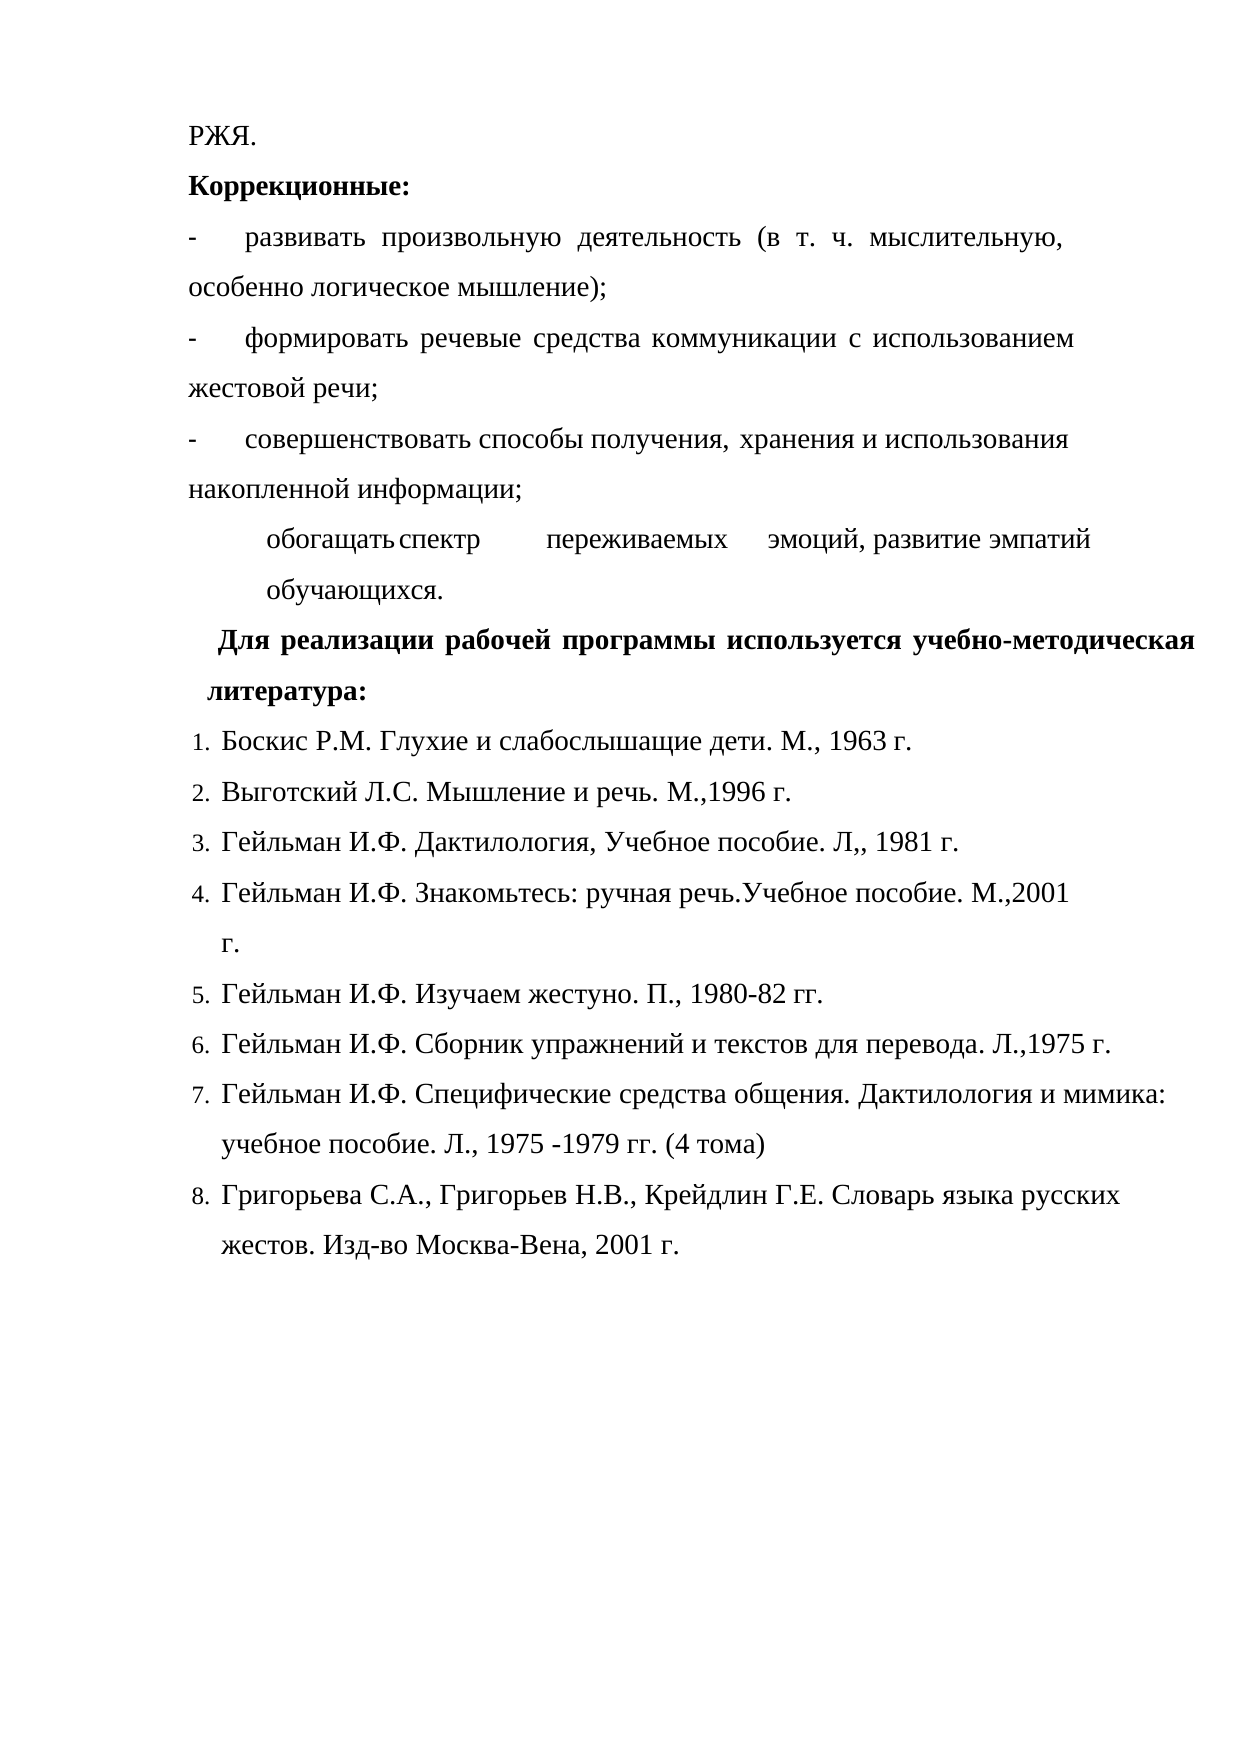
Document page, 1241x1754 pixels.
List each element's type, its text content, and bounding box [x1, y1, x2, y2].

list Гейльман И.Ф. Дактилология, Учебное пособие. Л,, 1981 г. [192, 824, 1196, 857]
text Коррекционные: [188, 168, 1196, 202]
list развивать произвольную деятельность (в т. ч. мыслительную, особенно логическое мышление); [188, 219, 1185, 303]
list Гейльман И.Ф. Сборник упражнений и текстов для перевода. Л.,1975 г. [191, 1026, 1113, 1059]
list Гейльман И.Ф. Знакомьтесь: ручная речь.Учебное пособие. М.,2001 г. [191, 875, 1094, 958]
list совершенствовать способы получения, хранения и использования накопленной информации; [188, 421, 1186, 505]
list Григорьева С.А., Григорьев Н.В., Крейдлин Г.Е. Словарь языка русских жестов. Изд-во Москва-Вена, 2001 г. [191, 1177, 1137, 1261]
list Боскис P.M. Глухие и слабослышащие дети. М., 1963 г. [192, 723, 1196, 757]
list Выготский Л.С. Мышление и речь. М.,1996 г. [192, 774, 1196, 807]
list Гейльман И.Ф. Изучаем жестуно. П., 1980-82 гг. [192, 976, 1196, 1009]
list Гейльман И.Ф. Специфические средства общения. Дактилология и мимика: учебное пособие. Л., 1975 -1979 гг. (4 тома) [191, 1076, 1173, 1160]
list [188, 118, 1185, 152]
text обогащать спектр переживаемых эмоций, развитие эмпатий обучающихся. [266, 522, 1196, 606]
text Для реализации рабочей программы используется учебно-методическая литература: [207, 622, 1196, 706]
list формировать речевые средства коммуникации с использованием жестовой речи; [188, 320, 1186, 404]
